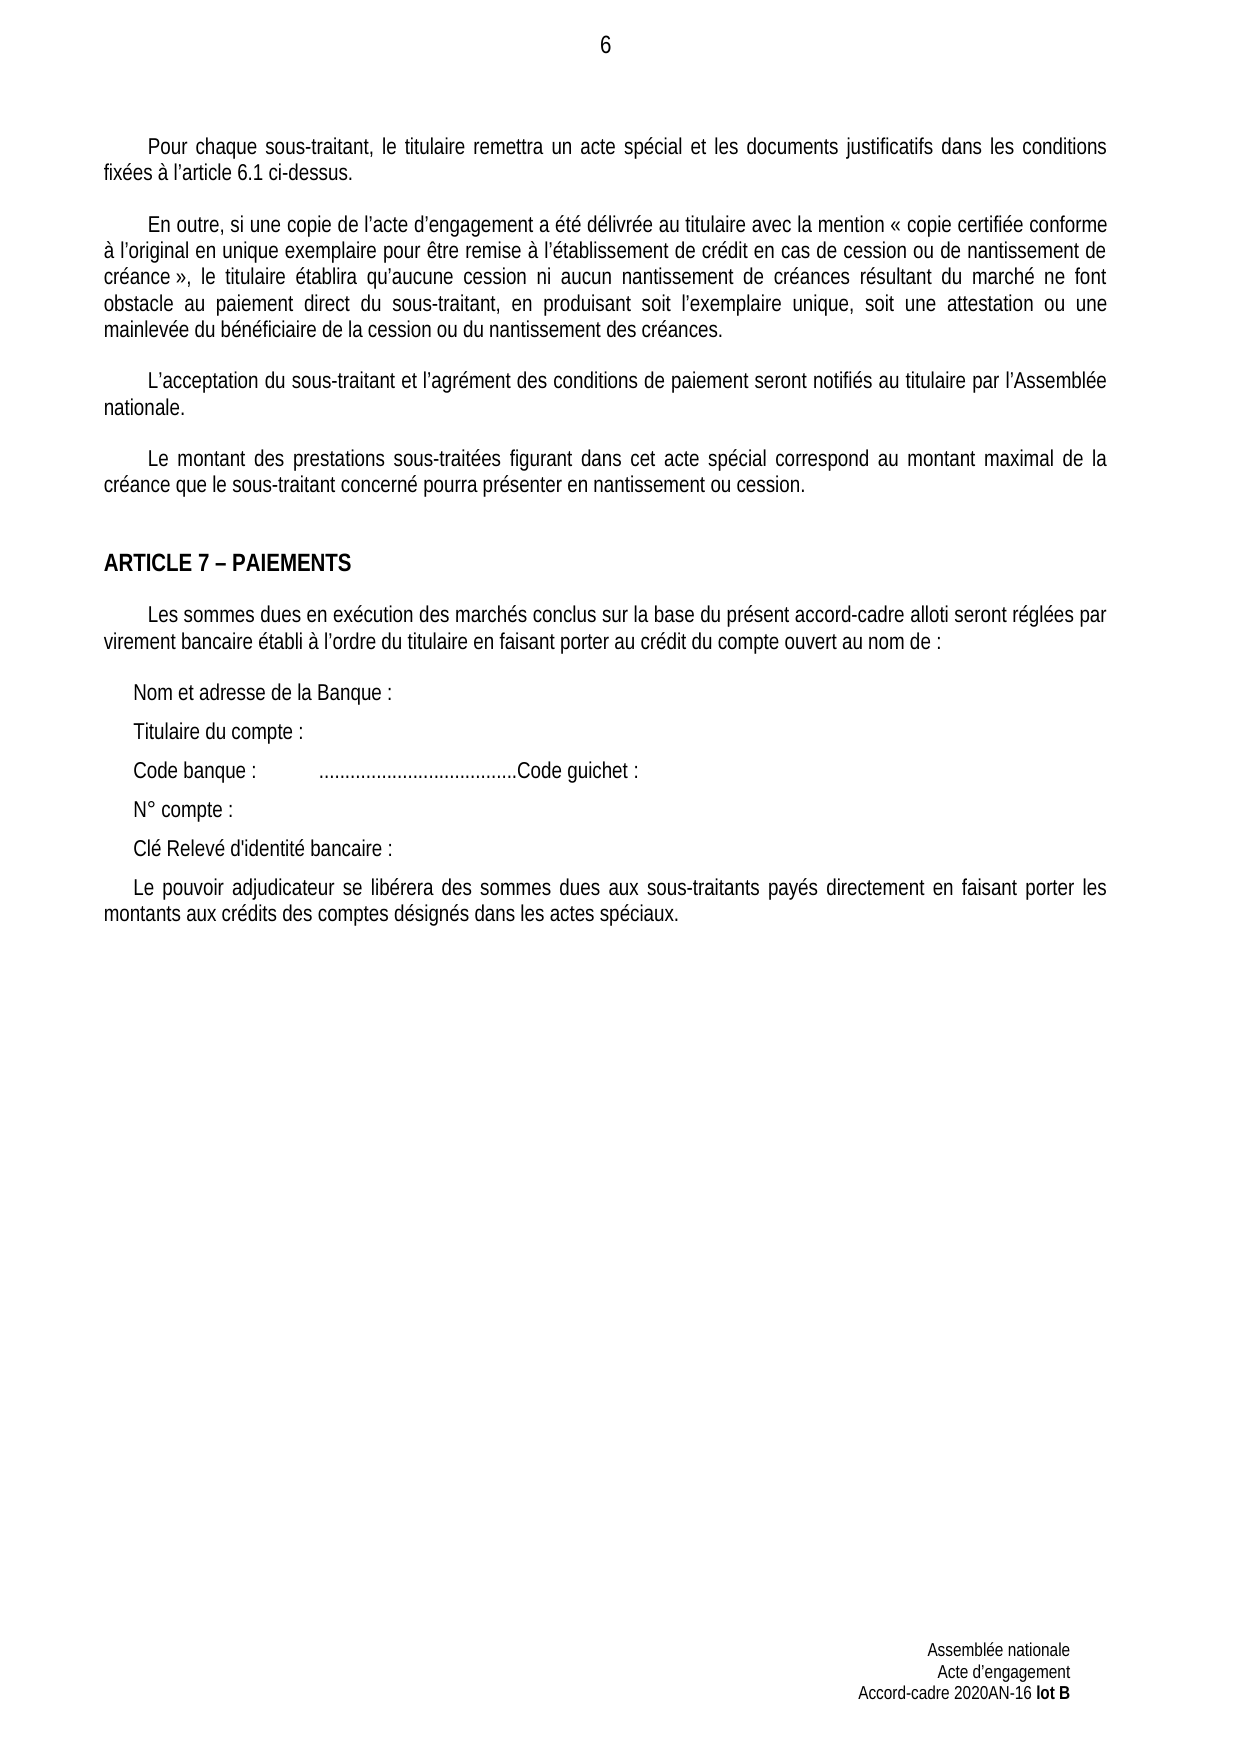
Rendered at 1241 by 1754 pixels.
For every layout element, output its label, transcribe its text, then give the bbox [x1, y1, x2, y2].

text ARTICLE 7 – PAIEMENTS [103, 548, 1107, 576]
text En outre, si une copie de l’acte d’engagement a été délivrée au titulaire avec la mention « copie certifiée conforme à l’original en unique exemplaire pour être remise à l’établissement de crédit en cas de cession ou de nantissement de créance », le titulaire établira qu’aucune cession ni aucun nantissement de créances résultant du marché ne font obstacle au paiement direct du sous-traitant, en produisant soit l’exemplaire unique, soit une attestation ou une mainlevée du bénéficiaire de la cession ou du nantissement des créances. [103, 211, 1107, 342]
text Titulaire du compte : [103, 718, 1107, 744]
text Nom et adresse de la Banque : [103, 679, 1107, 706]
text Clé Relevé d'identité bancaire : [103, 834, 1107, 861]
text Le pouvoir adjudicateur se libérera des sommes dues aux sous-traitants payés directement en faisant porter les montants aux crédits des comptes désignés dans les actes spéciaux. [103, 873, 1107, 926]
text L’acceptation du sous-traitant et l’agrément des conditions de paiement seront notifiés au titulaire par l’Assemblée nationale. [103, 367, 1107, 420]
text Code banque : ......................................Code guichet : [103, 757, 1107, 783]
text Le montant des prestations sous-traitées figurant dans cet acte spécial correspond au montant maximal de la créance que le sous-traitant concerné pourra présenter en nantissement ou cession. [103, 445, 1107, 498]
text N° compte : [103, 796, 1107, 822]
text Les sommes dues en exécution des marchés conclus sur la base du présent accord-cadre alloti seront réglées par virement bancaire établi à l’ordre du titulaire en faisant porter au crédit du compte ouvert au nom de : [103, 601, 1107, 654]
text Pour chaque sous-traitant, le titulaire remettra un acte spécial et les documents justificatifs dans les conditions fixées à l’article 6.1 ci-dessus. [103, 133, 1107, 186]
